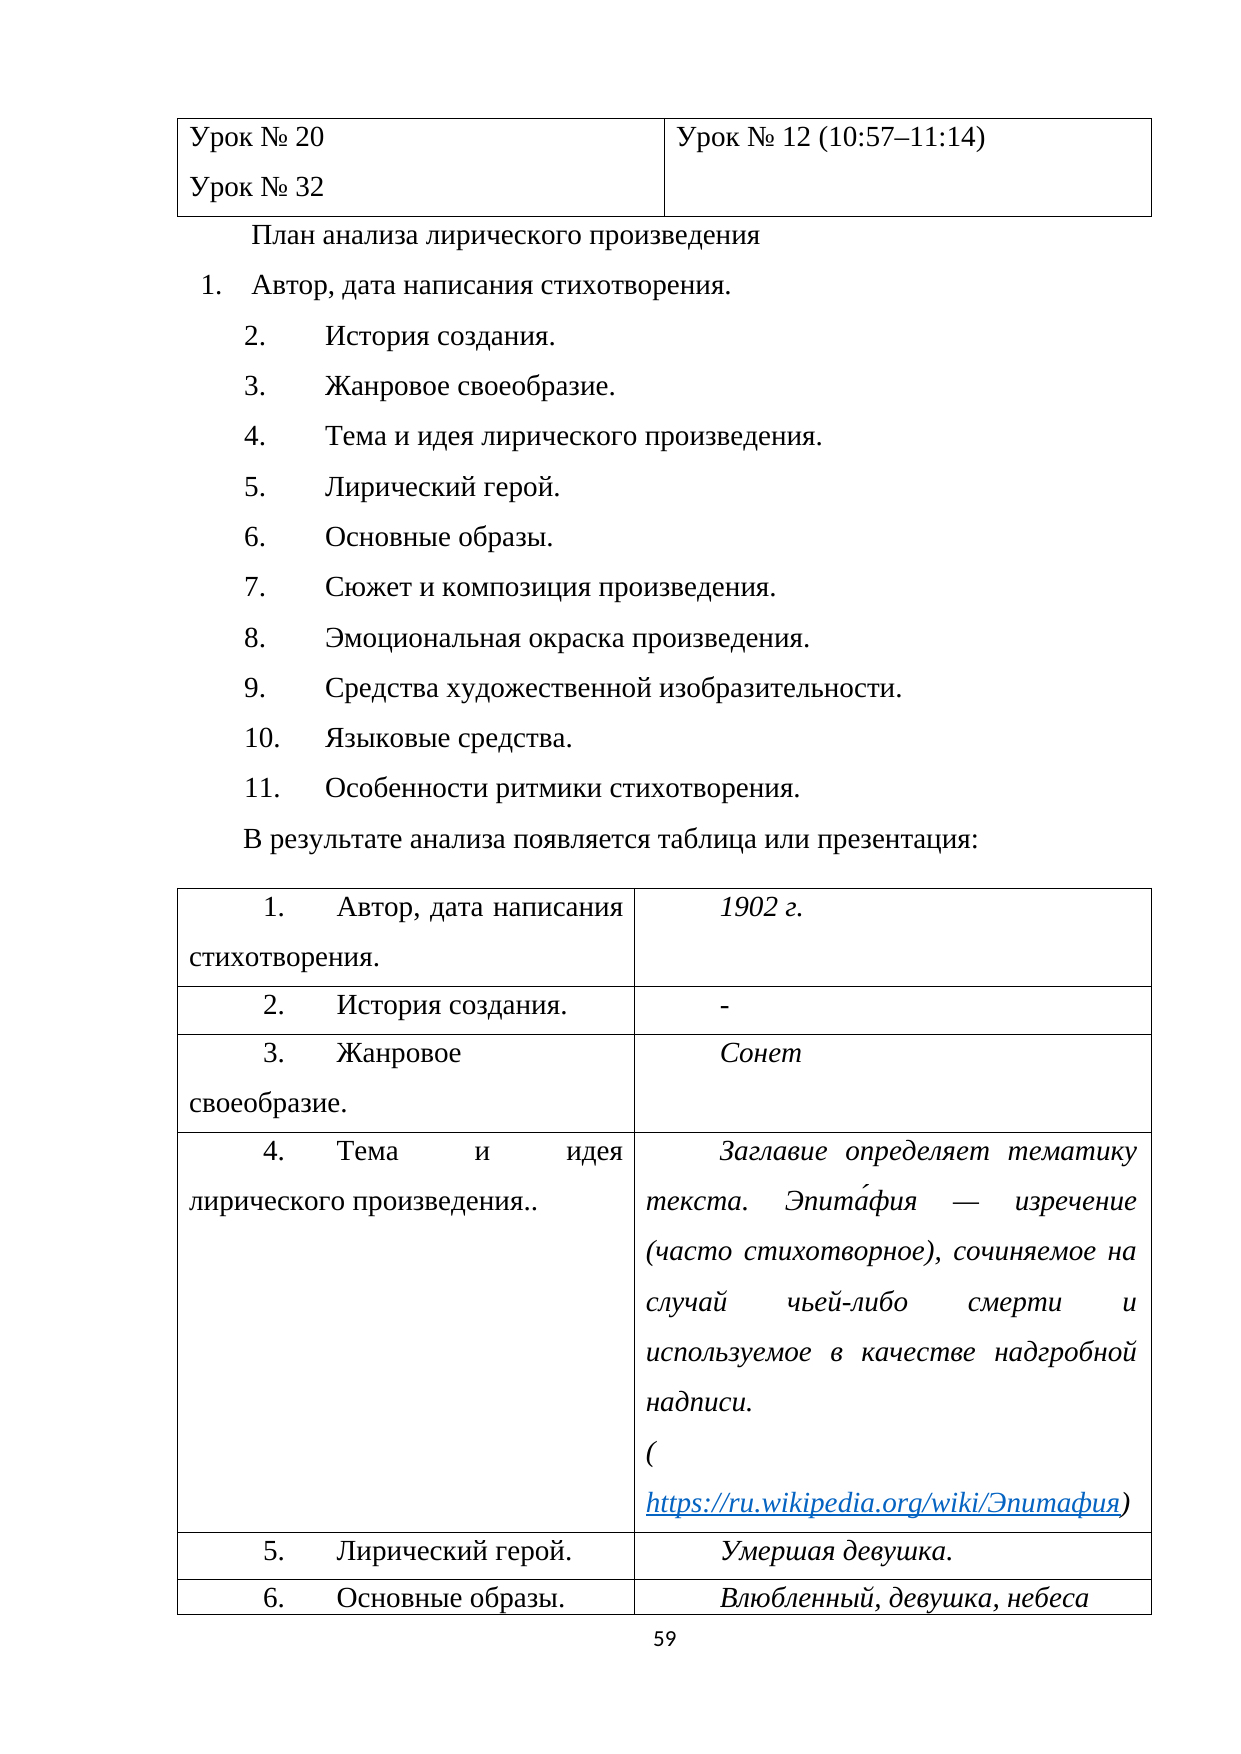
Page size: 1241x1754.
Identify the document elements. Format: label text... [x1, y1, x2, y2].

list Лирический герой. [244, 469, 1152, 502]
table_cell Сонет [635, 1035, 1151, 1132]
list Сюжет и композиция произведения. [244, 569, 1152, 603]
table_cell Заглавие определяет тематику текста. Эпита́фия — изречение (часто стихотворное), сочиняемое на случай чьей-либо смерти и используемое в качестве надгробной надписи. (https://ru.wikipedia.org/wiki/Эпитафия) [635, 1133, 1151, 1532]
table_header 1902 г. [635, 889, 1151, 986]
table_cell 4. Тема и идея лирического произведения.. [178, 1133, 634, 1532]
table_cell - [635, 987, 1151, 1034]
text План анализа лирического произведения [177, 217, 1152, 251]
table_cell 6. Основные образы. [178, 1580, 634, 1614]
table_cell Умершая девушка. [635, 1533, 1151, 1579]
list Средства художественной изобразительности. [244, 670, 1152, 703]
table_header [665, 119, 1151, 216]
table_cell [635, 1580, 1151, 1614]
list Языковые средства. [244, 720, 1152, 754]
list Эмоциональная окраска произведения. [244, 620, 1152, 653]
table_header 1. Автор, дата написания стихотворения. [178, 889, 634, 986]
list Жанровое своеобразие. [244, 368, 1152, 402]
list Основные образы. [244, 519, 1152, 553]
table_cell 3. Жанровое своеобразие. [178, 1035, 634, 1132]
text В результате анализа появляется таблица или презентация: [177, 821, 1152, 854]
table_cell 5. Лирический герой. [178, 1533, 634, 1579]
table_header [178, 119, 664, 216]
list Тема и идея лирического произведения. [244, 418, 1152, 452]
list Особенности ритмики стихотворения. [244, 771, 1152, 804]
list Автор, дата написания стихотворения. [200, 267, 1152, 301]
list История создания. [244, 318, 1152, 351]
table_cell 2. История создания. [178, 987, 634, 1034]
